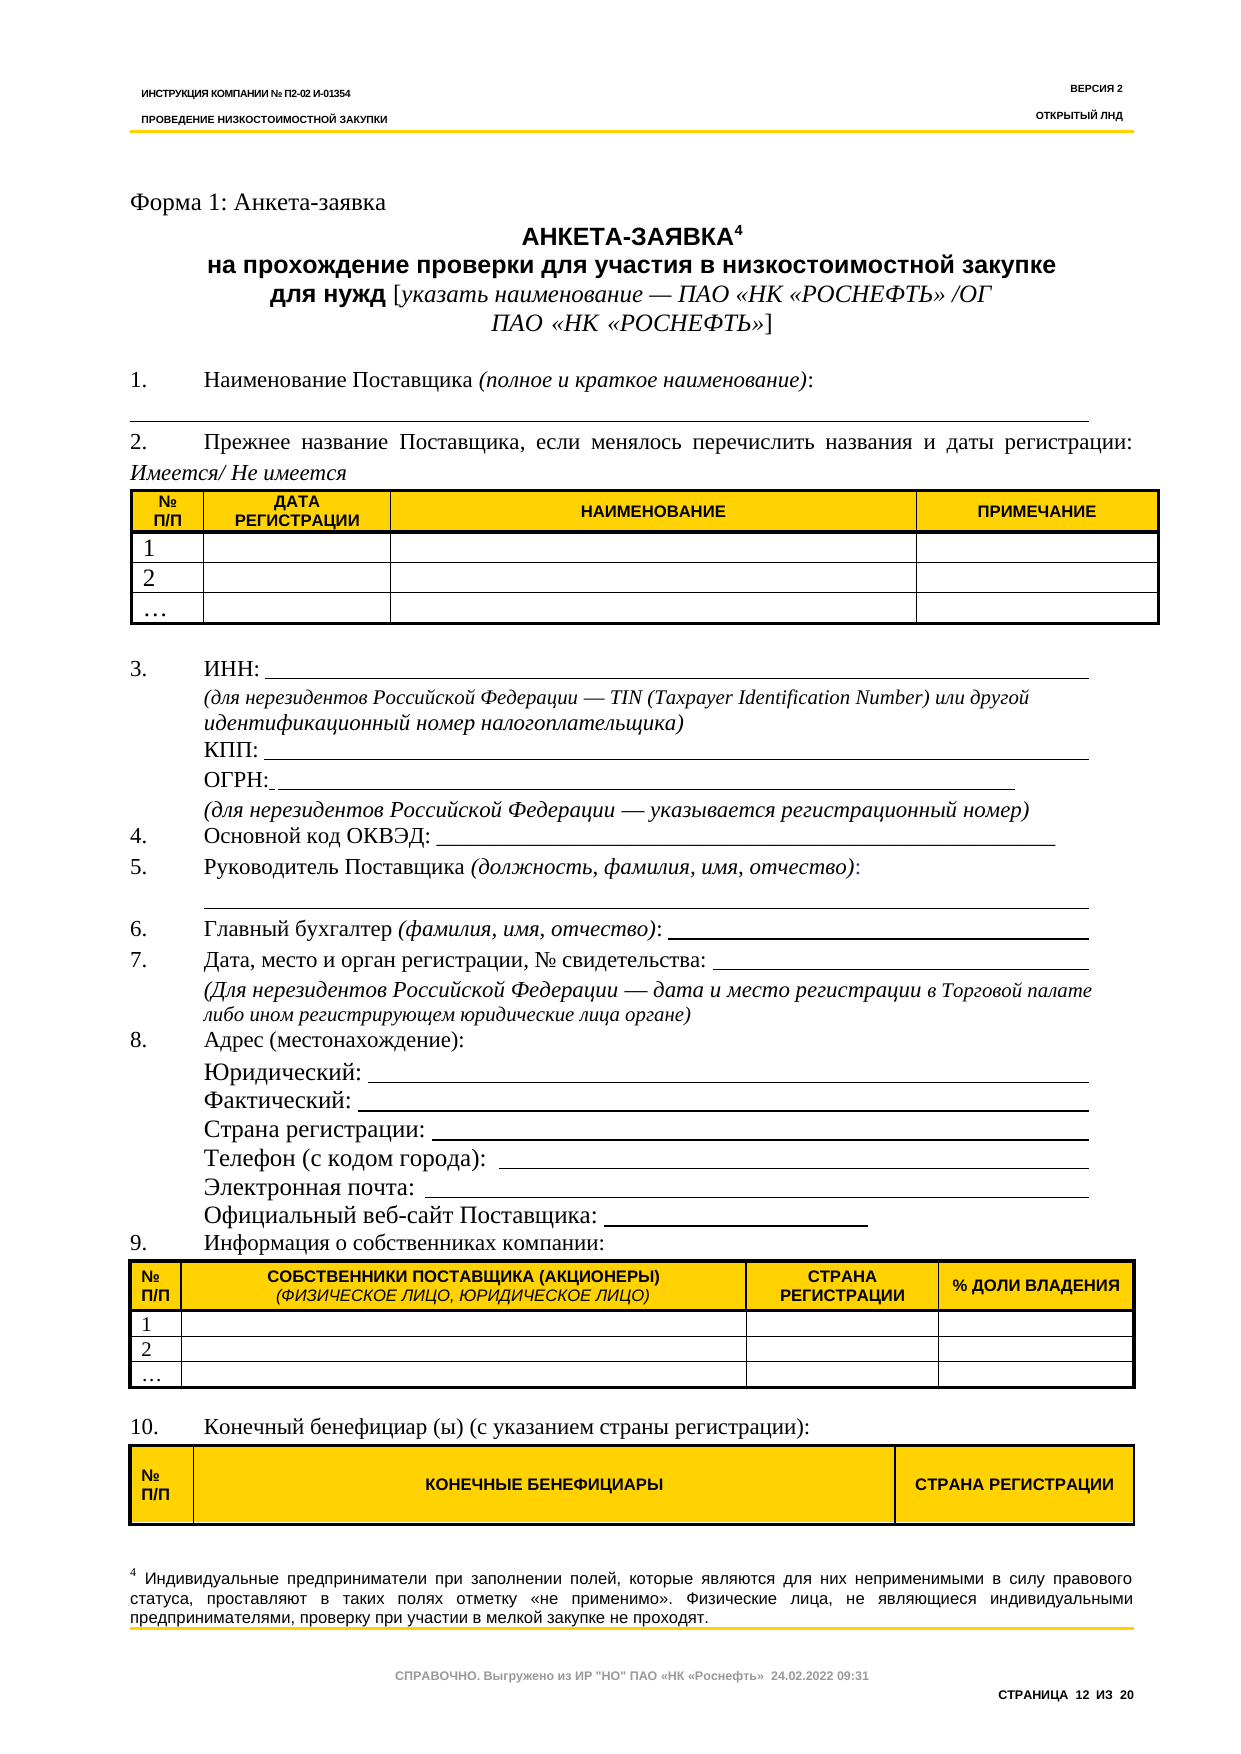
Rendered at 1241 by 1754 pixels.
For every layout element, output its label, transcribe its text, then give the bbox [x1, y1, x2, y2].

table_cell [747, 1312, 938, 1336]
text (для нерезидентов Российской Федерации — указывается регистрационный номер) [204, 796, 1134, 822]
subtitle Форма 1: Анкета-заявка [130, 187, 1134, 216]
table_cell [917, 593, 1157, 622]
table_cell [917, 563, 1157, 592]
table_cell [747, 1362, 938, 1386]
text (Для нерезидентов Российской Федерации — дата и место регистрации в Торговой палате либо ином регистрирующем юридические лица органе) [204, 976, 1134, 1026]
table_cell 2 [133, 563, 203, 592]
table_header Примечание [917, 492, 1157, 530]
table_cell [182, 1312, 746, 1336]
table_cell [182, 1362, 746, 1386]
table_cell 1 [133, 534, 203, 562]
table_cell [204, 563, 390, 592]
text Электронная почта: [204, 1172, 1134, 1200]
table_header Собственники Поставщика (акционеры) (физическое лицо, юридическое лицо) [182, 1263, 745, 1309]
list ИНН: [130, 655, 1134, 681]
table_cell [917, 534, 1157, 562]
table_header % доли владения [939, 1263, 1132, 1309]
text Телефон (с кодом города): [204, 1143, 1134, 1172]
list Главный бухгалтер (фамилия, имя, отчество): [130, 916, 1134, 942]
text ОГРН: [204, 766, 1134, 792]
table_cell … [132, 1362, 181, 1386]
table_header № п/п [133, 492, 203, 530]
table_header № п/п [132, 1263, 180, 1309]
text для нужд [указать наименование — ПАО «НК «РОСНЕФТЬ» /ОГ ПАО «НК «РОСНЕФТЬ»] [130, 279, 1134, 337]
list Дата, место и орган регистрации, № свидетельства: [130, 946, 1134, 972]
table_header Страна регистрации [747, 1263, 938, 1309]
text АНКЕТА-ЗАЯВКА [130, 222, 1134, 251]
list Наименование Поставщика (полное и краткое наименование): [130, 366, 1134, 392]
table_cell [939, 1312, 1132, 1336]
list Конечный бенефициар (ы) (с указанием страны регистрации): [130, 1413, 1134, 1440]
list Руководитель Поставщика (должность, фамилия, имя, отчество): [130, 853, 1134, 879]
list Информация о собственниках компании: [130, 1229, 1134, 1255]
table_cell [182, 1337, 746, 1361]
text Страна регистрации: [204, 1114, 1134, 1143]
table_cell [204, 534, 390, 562]
text Фактический: [204, 1085, 1134, 1114]
list Прежнее название Поставщика, если менялось перечислить названия и даты регистрации: Имеется/ Не имеется [130, 428, 1134, 485]
table_cell [391, 563, 916, 592]
table_cell [747, 1337, 938, 1361]
list Адрес (местонахождение): [130, 1026, 1134, 1053]
table_cell 2 [132, 1337, 181, 1361]
table_header Наименование [391, 492, 916, 530]
table_cell [204, 593, 390, 622]
list Основной код ОКВЭД: ______________________________________________________ [130, 822, 1134, 849]
text (для нерезидентов Российской Федерации — TIN (Taxpayer Identification Number) или другой идентификационный номер налогоплательщика) [204, 685, 1134, 736]
table_cell [391, 534, 916, 562]
text Официальный веб-сайт Поставщика: [204, 1200, 1134, 1229]
table_cell [939, 1362, 1132, 1386]
table_cell 1 [132, 1312, 181, 1336]
table_cell … [133, 593, 203, 622]
text КПП: [204, 736, 1134, 762]
table_header Конечные бенефициары [194, 1447, 894, 1522]
text Юридический: [204, 1057, 1134, 1085]
table_header № п/п [132, 1447, 193, 1522]
table_cell [391, 593, 916, 622]
table_cell [939, 1337, 1132, 1361]
table_header Дата регистрации [204, 492, 390, 530]
table_header Страна регистрации [896, 1447, 1133, 1522]
text на прохождение проверки для участия в низкостоимостной закупке [130, 251, 1134, 279]
